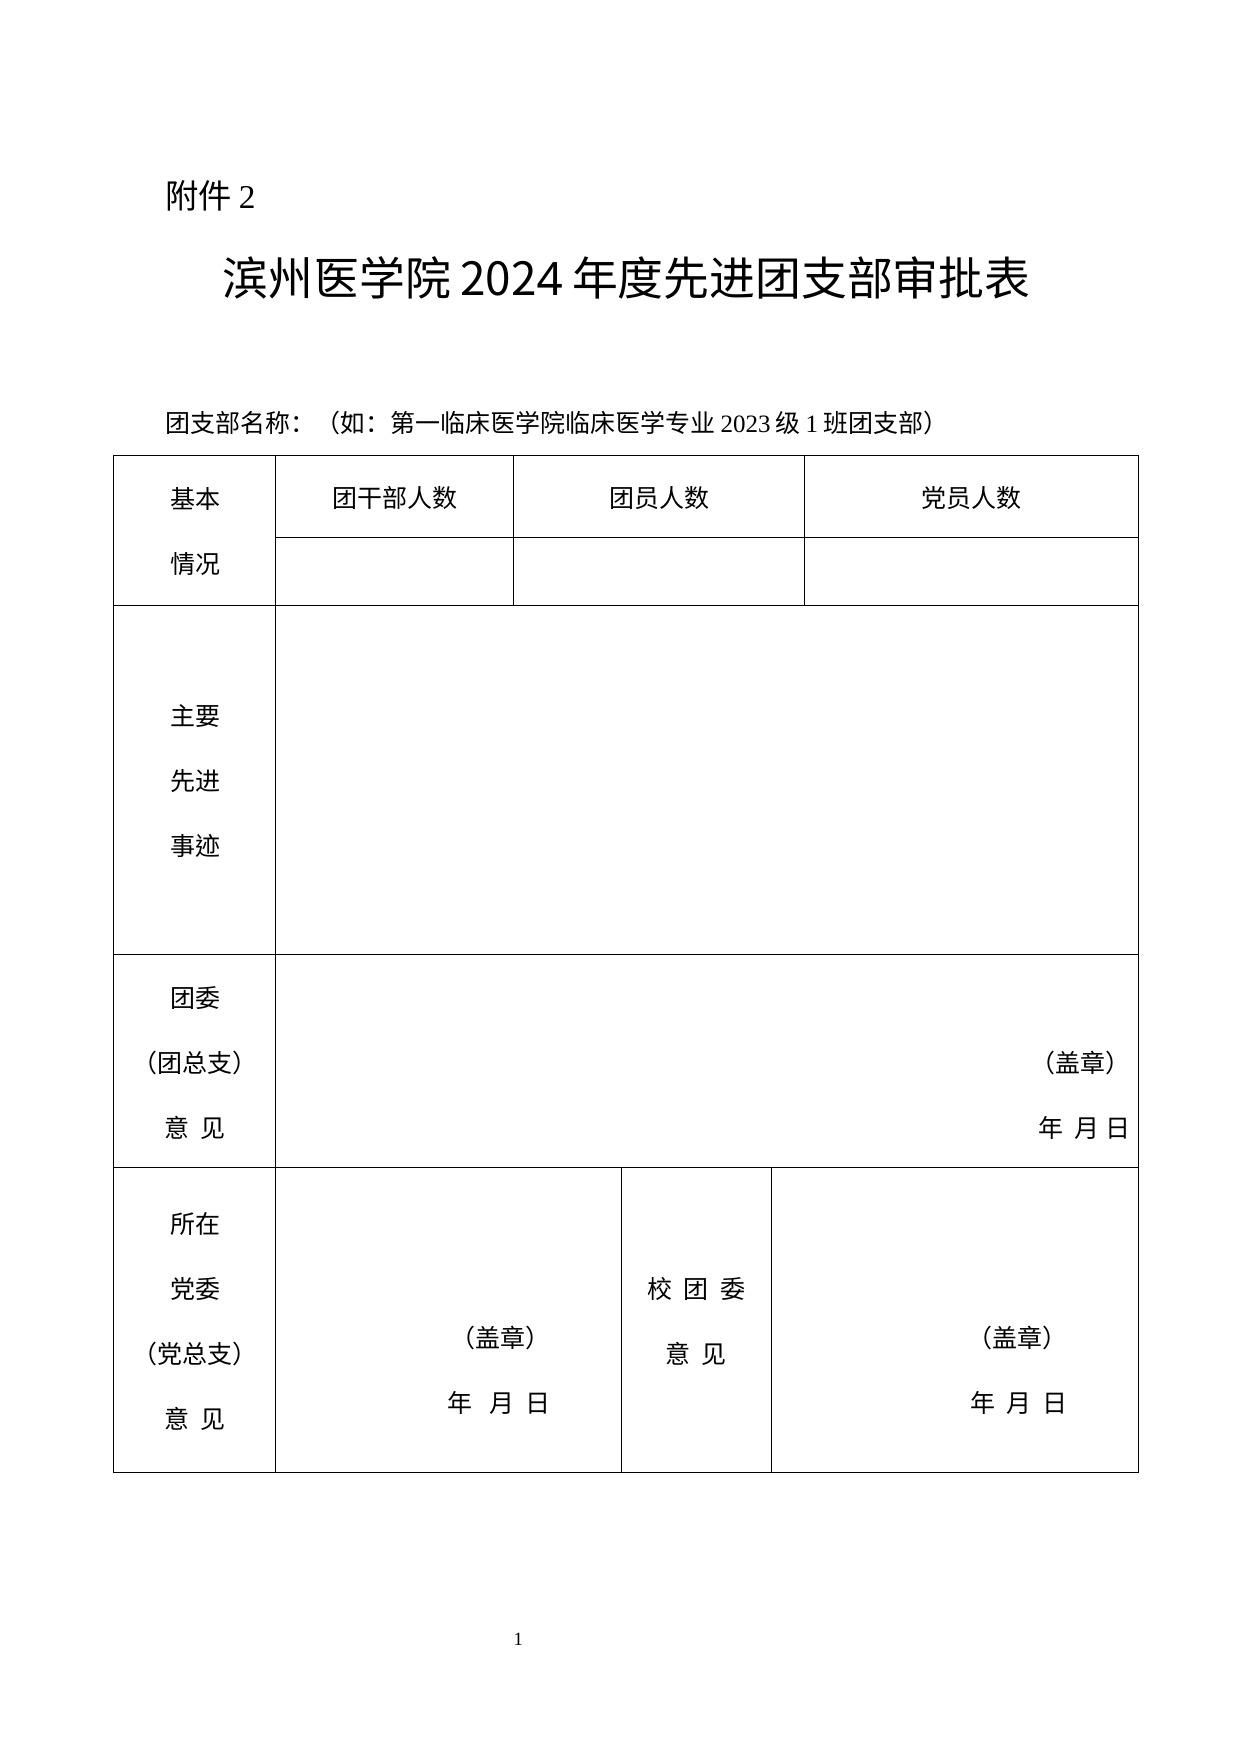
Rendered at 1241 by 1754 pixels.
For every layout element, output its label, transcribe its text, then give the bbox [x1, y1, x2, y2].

table_cell [805, 538, 1138, 604]
text 附件2 [165, 162, 1087, 227]
table_cell （盖章） 年 月 日 [276, 955, 1138, 1167]
table_cell [276, 538, 513, 604]
table_header 党员人数 [805, 456, 1138, 537]
table_cell 校 团 委 意 见 [622, 1168, 771, 1472]
table_header 团员人数 [514, 456, 804, 537]
text 滨州医学院2024年度先进团支部审批表 [165, 227, 1087, 324]
table_header 团干部人数 [276, 456, 513, 537]
table_cell （盖章） 年 月 日 [772, 1168, 1138, 1472]
table_cell [276, 606, 1138, 954]
table_cell [514, 538, 804, 604]
table_cell 主要 先进 事迹 [114, 606, 275, 954]
table_cell 所在 党委 （党总支） 意 见 [114, 1168, 275, 1472]
table_cell 团委 （团总支）意 见 [114, 955, 275, 1167]
table_header 基本 情况 [114, 456, 275, 604]
text 团支部名称：（如：第一临床医学院临床医学专业2023级1班团支部） [165, 389, 1087, 454]
table_cell （盖章） 年 月 日 [276, 1168, 621, 1472]
